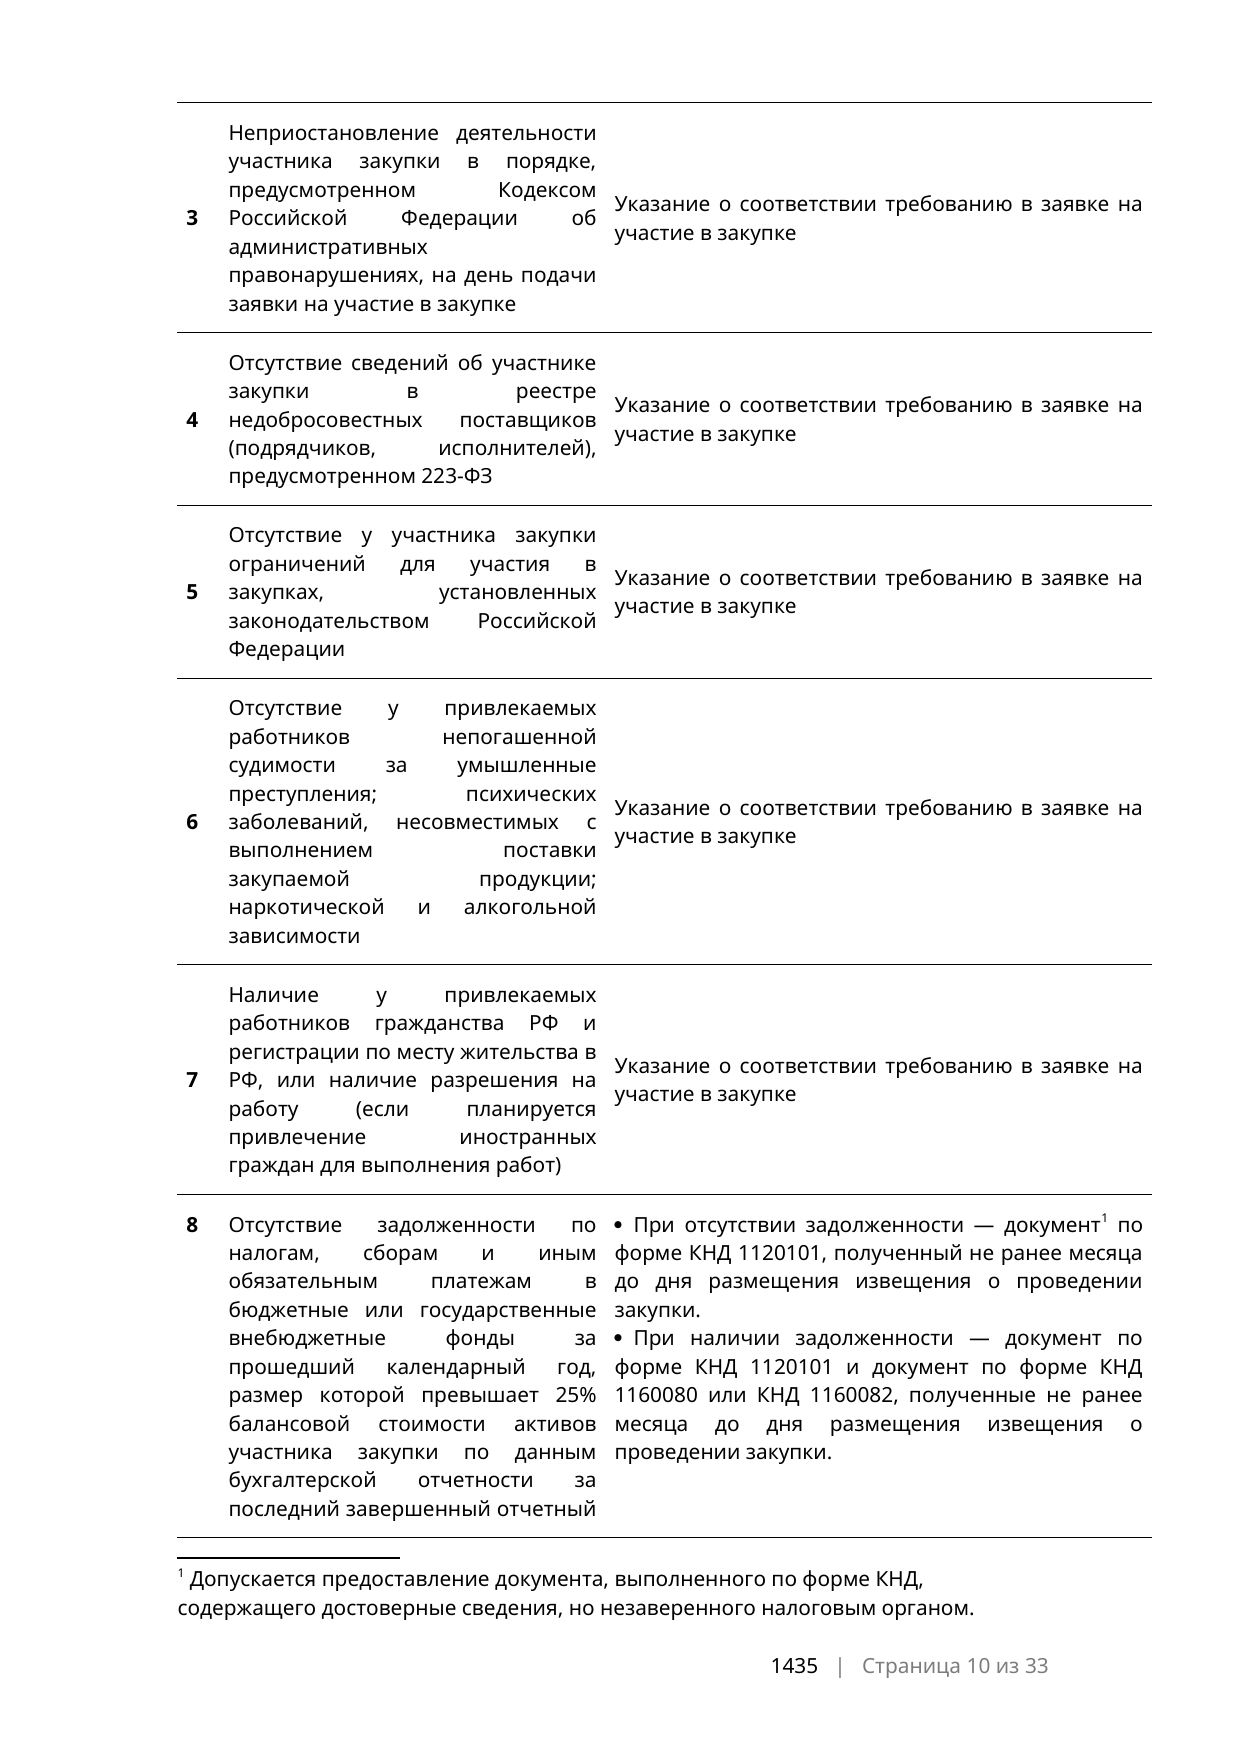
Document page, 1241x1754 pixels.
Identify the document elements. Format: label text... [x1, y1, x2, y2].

table_cell [177, 333, 219, 505]
table_cell Отсутствие у привлекаемых работников непогашенной судимости за умышленные преступления; психических заболеваний, несовместимых с выполнением поставки закупаемой продукции; наркотической и алкогольной зависимости [219, 679, 605, 964]
table_cell Отсутствие у участника закупки ограничений для участия в закупках, установленных законодательством Российской Федерации [219, 506, 605, 678]
table_cell [177, 103, 219, 332]
table_cell Отсутствие сведений об участнике закупки в реестре недобросовестных поставщиков (подрядчиков, исполнителей), предусмотренном 223-ФЗ [219, 333, 605, 505]
table_cell Неприостановление деятельности участника закупки в порядке, предусмотренном Кодексом Российской Федерации об административных правонарушениях, на день подачи заявки на участие в закупке [219, 103, 605, 332]
table_cell [177, 965, 219, 1194]
table_cell [177, 679, 219, 964]
table_cell Наличие у привлекаемых работников гражданства РФ и регистрации по месту жительства в РФ, или наличие разрешения на работу (если планируется привлечение иностранных граждан для выполнения работ) [219, 965, 605, 1194]
table_cell [177, 506, 219, 678]
table_cell [177, 1195, 219, 1537]
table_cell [219, 1195, 605, 1537]
